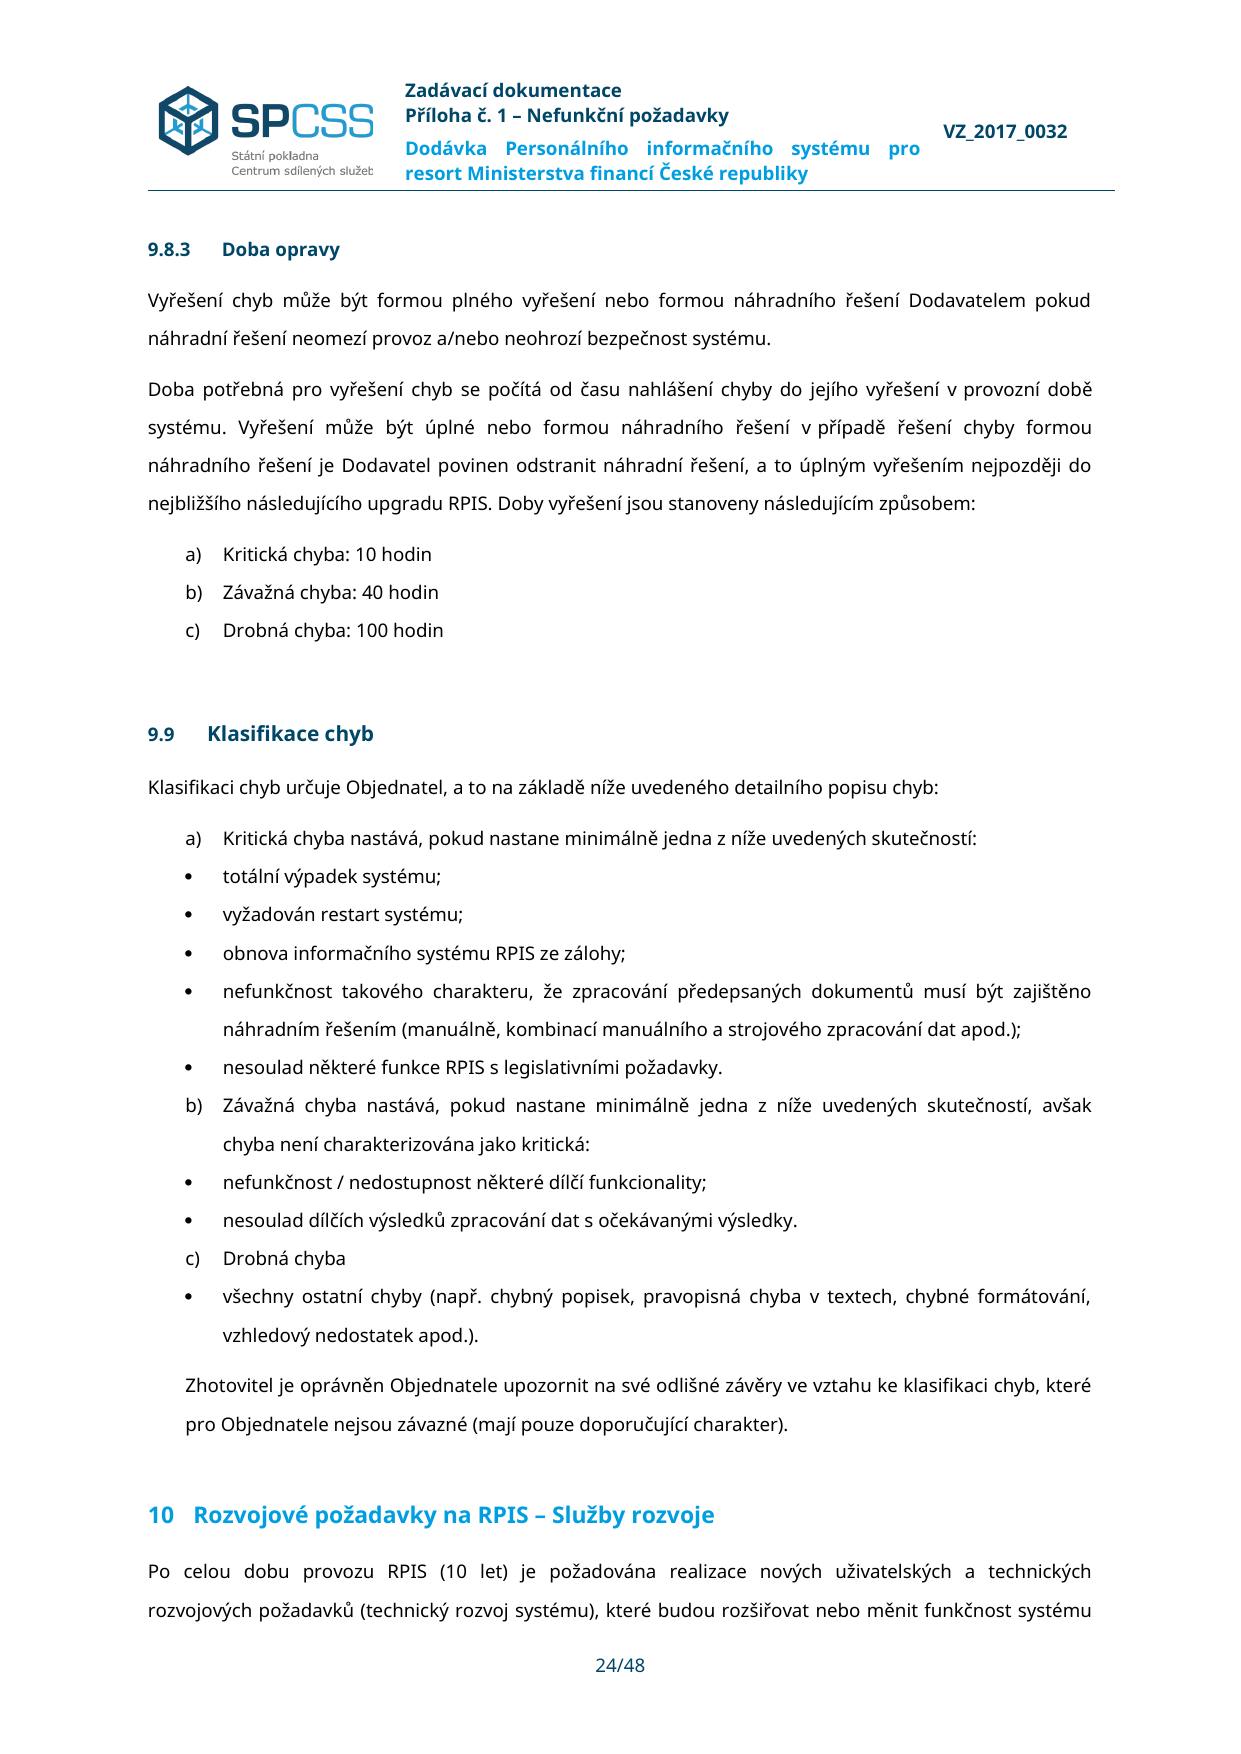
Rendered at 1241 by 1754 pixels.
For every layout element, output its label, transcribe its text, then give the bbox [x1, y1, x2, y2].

list Kritická chyba: 10 hodin [185, 541, 1092, 567]
list nefunkčnost / nedostupnost některé dílčí funkcionality; [185, 1169, 1092, 1195]
list nesoulad dílčích výsledků zpracování dat s očekávanými výsledky. [185, 1207, 1092, 1233]
list všechny ostatní chyby (např. chybný popisek, pravopisná chyba v textech, chybné formátování, vzhledový nedostatek apod.). [185, 1284, 1092, 1348]
subtitle Klasifikace chyb [148, 719, 1092, 748]
text Doba potřebná pro vyřešení chyb se počítá od času nahlášení chyby do jejího vyřešení v provozní době systému. Vyřešení může být úplné nebo formou náhradního řešení v případě řešení chyby formou náhradního řešení je Dodavatel povinen odstranit náhradní řešení, a to úplným vyřešením nejpozději do nejbližšího následujícího upgradu RPIS. Doby vyřešení jsou stanoveny následujícím způsobem: [148, 376, 1092, 516]
list Drobná chyba [185, 1246, 1092, 1271]
list totální výpadek systému; [185, 863, 1092, 889]
list nesoulad některé funkce RPIS s legislativními požadavky. [185, 1054, 1092, 1080]
list obnova informačního systému RPIS ze zálohy; [185, 940, 1092, 965]
list Závažná chyba: 40 hodin [185, 579, 1092, 605]
subtitle Rozvojové požadavky na RPIS – Služby rozvoje [148, 1499, 1092, 1531]
text Zhotovitel je oprávněn Objednatele upozornit na své odlišné závěry ve vztahu ke klasifikaci chyb, které pro Objednatele nejsou závazné (mají pouze doporučující charakter). [185, 1373, 1092, 1437]
text Doba opravy [148, 236, 1092, 262]
list Drobná chyba: 100 hodin [185, 618, 1092, 643]
list vyžadován restart systému; [185, 902, 1092, 927]
list nefunkčnost takového charakteru, že zpracování předepsaných dokumentů musí být zajištěno náhradním řešením (manuálně, kombinací manuálního a strojového zpracování dat apod.); [185, 978, 1092, 1042]
list Kritická chyba nastává, pokud nastane minimálně jedna z níže uvedených skutečností: [185, 825, 1092, 851]
list Závažná chyba nastává, pokud nastane minimálně jedna z níže uvedených skutečností, avšak chyba není charakterizována jako kritická: [185, 1093, 1092, 1156]
picture [158, 86, 373, 177]
text Vyřešení chyb může být formou plného vyřešení nebo formou náhradního řešení Dodavatelem pokud náhradní řešení neomezí provoz a/nebo neohrozí bezpečnost systému. [148, 287, 1092, 351]
text Klasifikaci chyb určuje Objednatel, a to na základě níže uvedeného detailního popisu chyb: [148, 774, 1092, 800]
